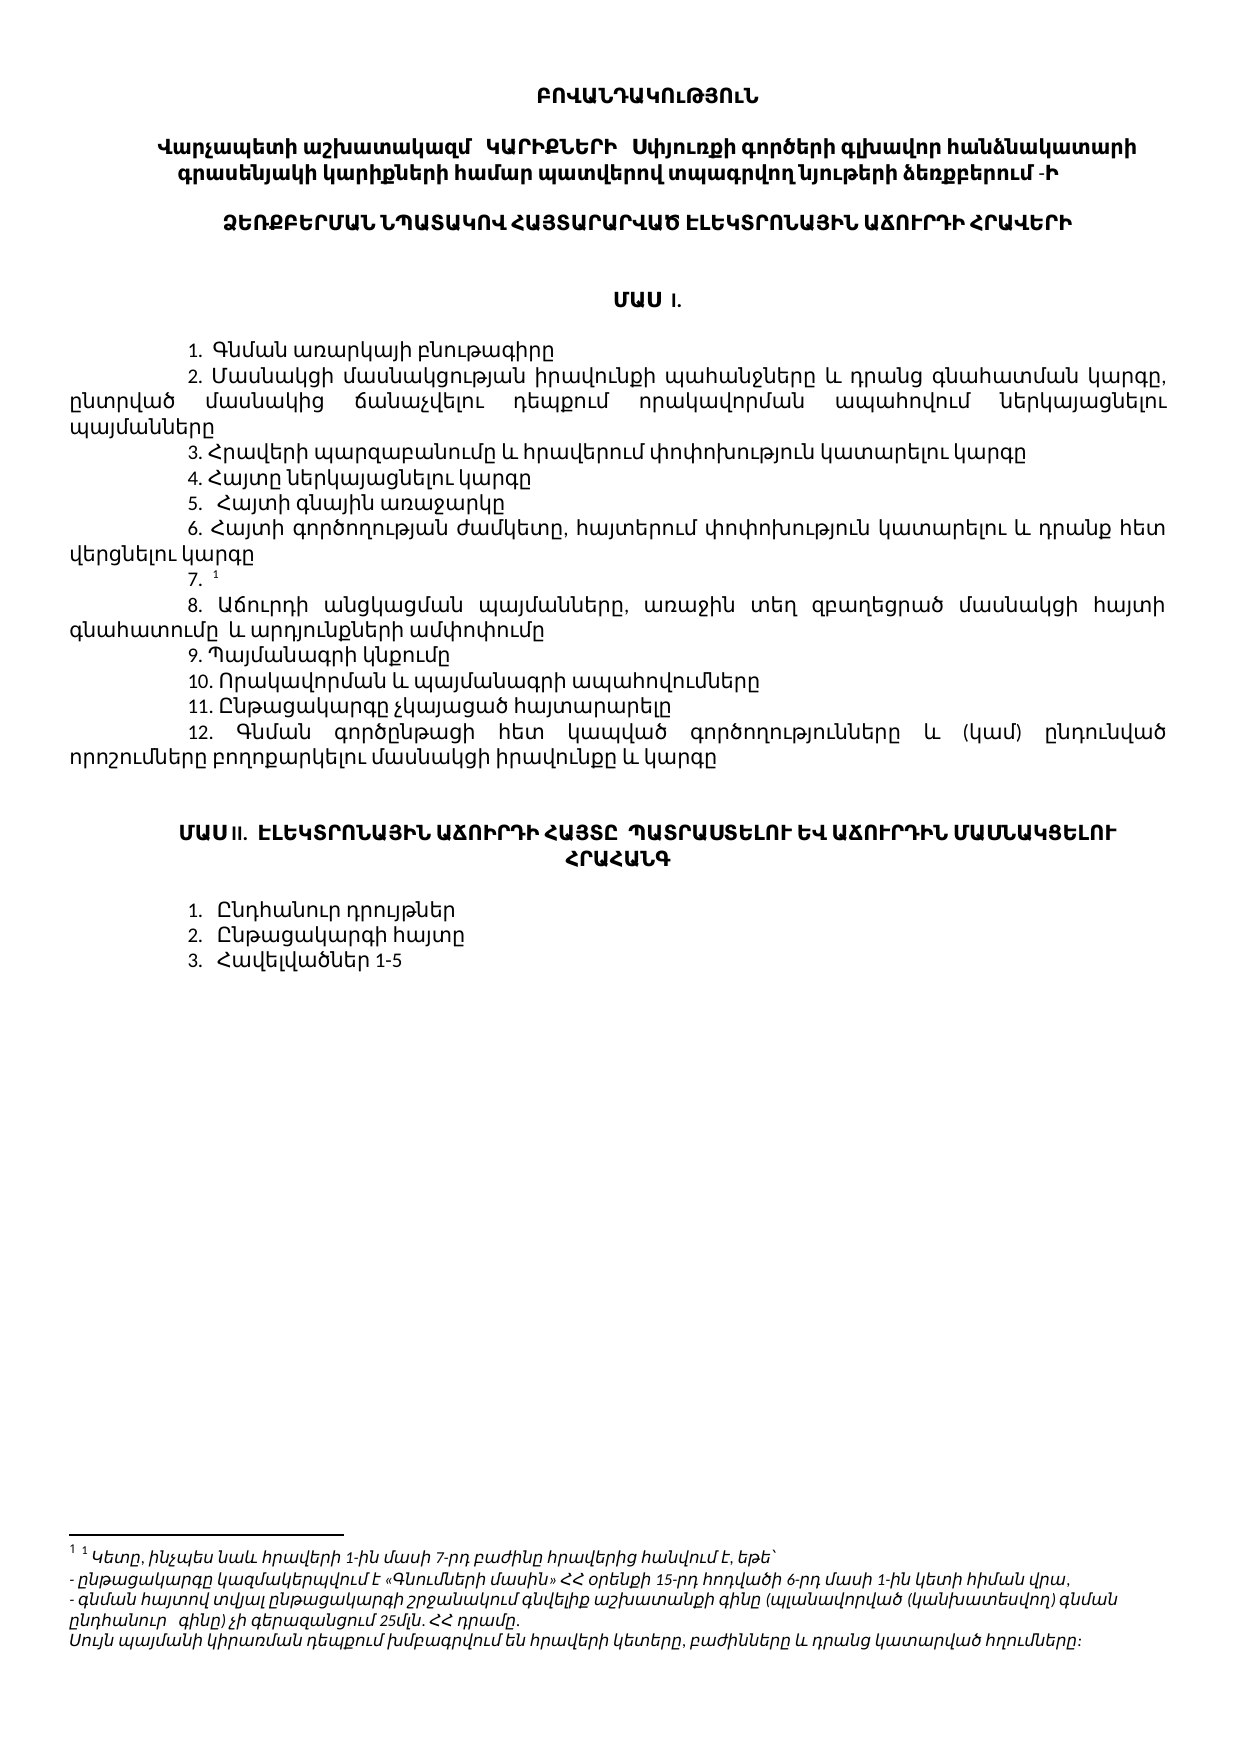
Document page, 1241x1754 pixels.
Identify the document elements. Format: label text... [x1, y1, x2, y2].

text 3. Հրավերի պարզաբանումը և հրավերում փոփոխություն կատարելու կարգը [69, 439, 1167, 465]
text Վարչապետի աշխատակազմ ԿԱՐԻՔՆԵՐԻ Սփյուռքի գործերի գլխավոր հանձնակատարի գրասենյակի կարիքների համար պատվերով տպագրվող նյութերի ձեռքբերում -Ի [69, 134, 1167, 185]
text 6. Հայտի գործողության ժամկետը, հայտերում փոփոխություն կատարելու և դրանք հետ վերցնելու կարգը [69, 516, 1167, 566]
text 4. Հայտը ներկայացնելու կարգը [69, 465, 1167, 490]
text 5. Հայտի գնային առաջարկը [69, 490, 1167, 516]
text 10. Որակավորման և պայմանագրի ապահովումները [69, 668, 1167, 693]
text ՄԱՍ I. [69, 287, 1167, 312]
text 12. Գնման գործընթացի հետ կապված գործողությունները և (կամ) ընդունված որոշումները բողոքարկելու մասնակցի իրավունքը և կարգը [69, 719, 1167, 770]
text 1. Ընդհանուր դրույթներ [69, 897, 1167, 922]
text 2. Ընթացակարգի հայտը [69, 922, 1167, 948]
text 1. Գնման առարկայի բնութագիրը [69, 338, 1167, 363]
text 3. Հավելվածներ 1-5 [69, 948, 1167, 973]
text ՁԵՌՔԲԵՐՄԱՆ ՆՊԱՏԱԿՈՎ ՀԱՅՏԱՐԱՐՎԱԾ ԷԼԵԿՏՐՈՆԱՅԻՆ ԱՃՈՒՐԴԻ ՀՐԱՎԵՐԻ [69, 211, 1167, 236]
text 8. Աճուրդի անցկացման պայմանները, առաջին տեղ զբաղեցրած մասնակցի հայտի գնահատումը և արդյունքների ամփոփումը [69, 592, 1167, 643]
text ՄԱՍ II. ԷԼԵԿՏՐՈՆԱՅԻՆ ԱՃՈԻՐԴԻ ՀԱՅՏԸ ՊԱՏՐԱՍՏԵԼՈՒ ԵՎ ԱՃՈՒՐԴԻՆ ՄԱՍՆԱԿՑԵԼՈՒ ՀՐԱՀԱՆԳ [69, 821, 1167, 871]
text 11. Ընթացակարգը չկայացած հայտարարելը [69, 693, 1167, 719]
text ԲՈՎԱՆԴԱԿՈւԹՅՈւՆ [69, 83, 1167, 109]
text 7. [69, 566, 1167, 592]
text 9. Պայմանագրի կնքումը [69, 643, 1167, 668]
text 2. Մասնակցի մասնակցության իրավունքի պահանջները և դրանց գնահատման կարգը, ընտրված մասնակից ճանաչվելու դեպքում որակավորման ապահովում ներկայացնելու պայմանները [69, 363, 1167, 439]
